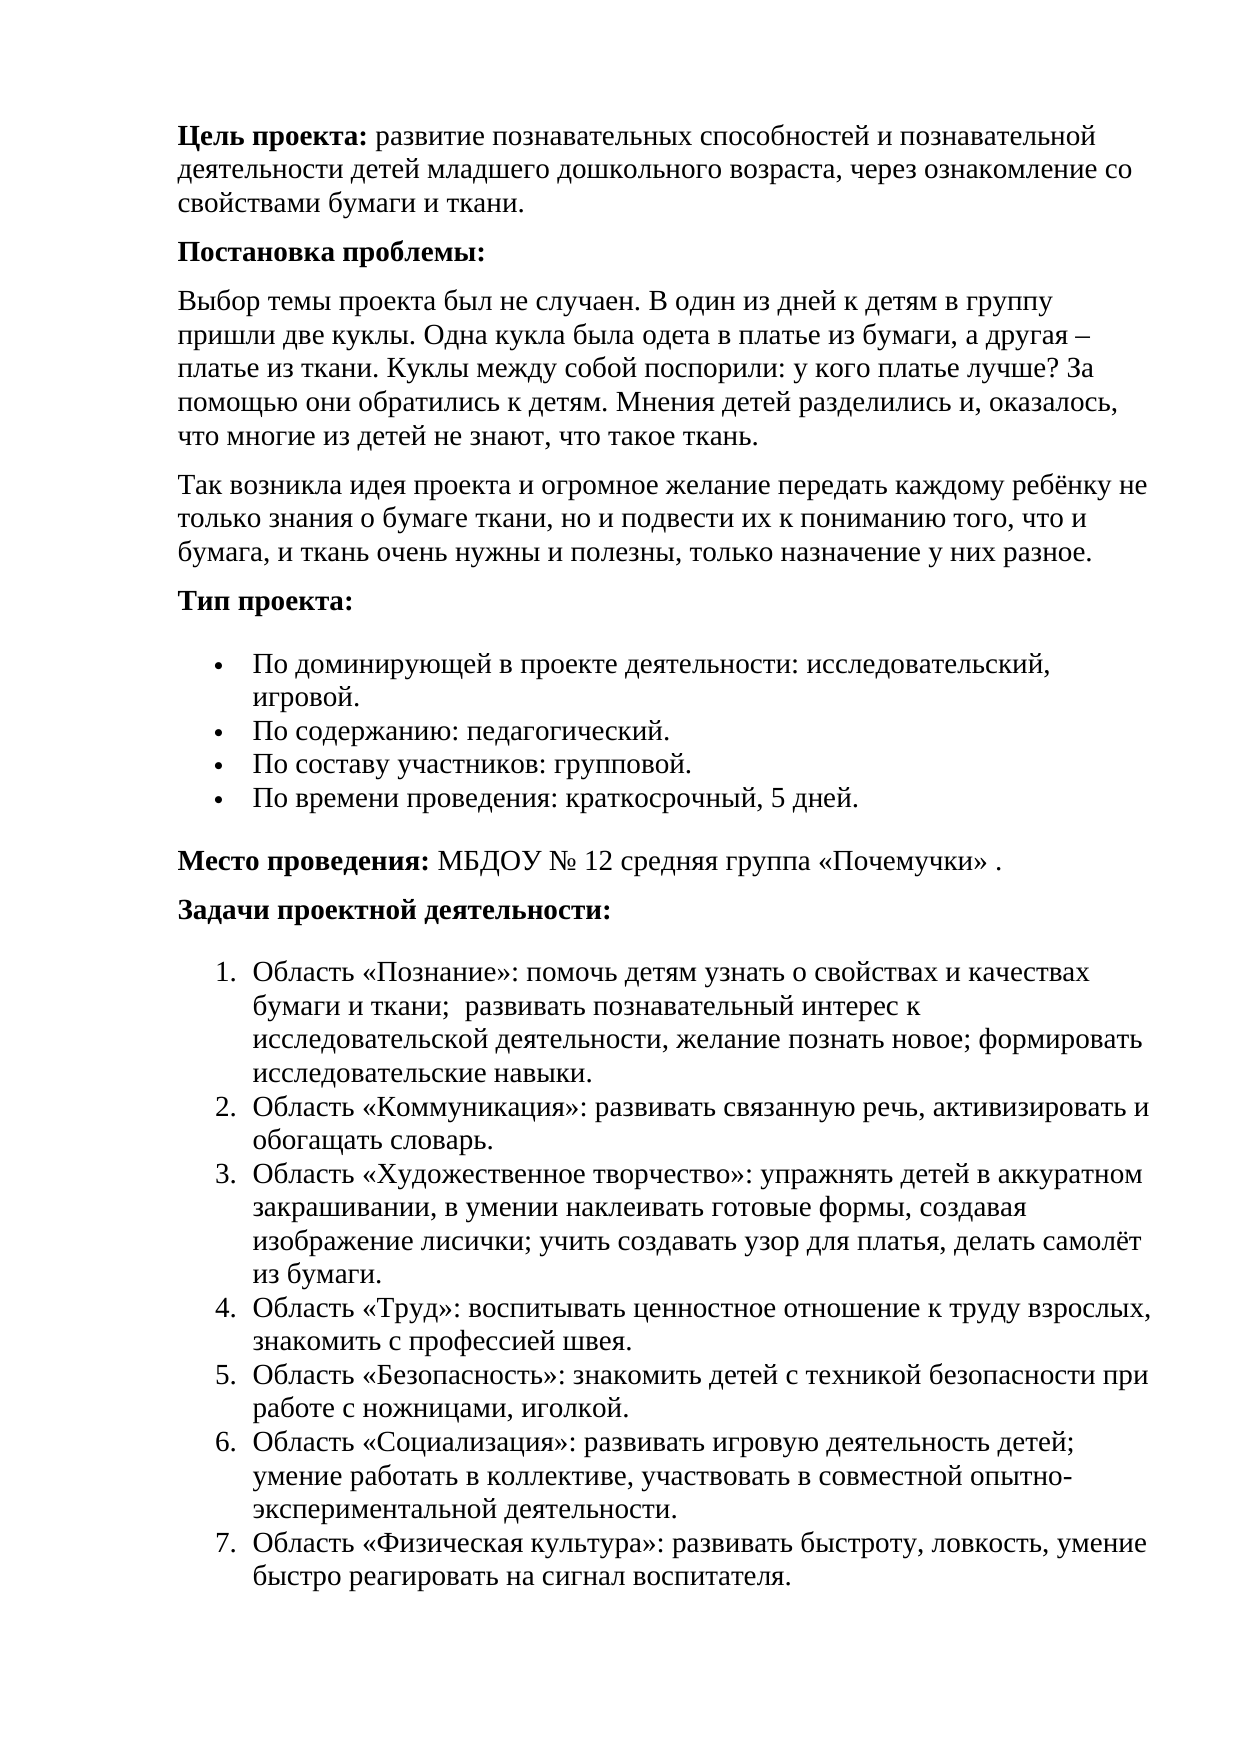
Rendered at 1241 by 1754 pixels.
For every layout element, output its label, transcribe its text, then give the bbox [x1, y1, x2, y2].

text Так возникла идея проекта и огромное желание передать каждому ребёнку не только знания о бумаге ткани, но и подвести их к пониманию того, что и бумага, и ткань очень нужны и полезны, только назначение у них разное. [177, 467, 1152, 567]
text Место проведения: МБДОУ № 12 средняя группа «Почемучки» . [177, 843, 1152, 876]
list Область «Коммуникация»: развивать связанную речь, активизировать и обогащать словарь. [215, 1089, 1152, 1156]
list Область «Художественное творчество»: упражнять детей в аккуратном закрашивании, в умении наклеивать готовые формы, создавая изображение лисички; учить создавать узор для платья, делать самолёт из бумаги. [215, 1156, 1152, 1290]
list Область «Безопасность»: знакомить детей с техникой безопасности при работе с ножницами, иголкой. [215, 1357, 1152, 1424]
text Задачи проектной деятельности: [177, 892, 1152, 925]
list По времени проведения: краткосрочный, 5 дней. [215, 780, 1152, 813]
text Постановка проблемы: [177, 234, 1152, 268]
text Тип проекта: [177, 583, 1152, 617]
list По составу участников: групповой. [215, 746, 1152, 780]
list Область «Познание»: помочь детям узнать о свойствах и качествах бумаги и ткани; развивать познавательный интерес к исследовательской деятельности, желание познать новое; формировать исследовательские навыки. [215, 954, 1152, 1089]
list Область «Социализация»: развивать игровую деятельность детей; умение работать в коллективе, участвовать в совместной опытно-экспериментальной деятельности. [215, 1424, 1152, 1525]
text Выбор темы проекта был не случаен. В один из дней к детям в группу пришли две куклы. Одна кукла была одета в платье из бумаги, а другая – платье из ткани. Куклы между собой поспорили: у кого платье лучше? За помощью они обратились к детям. Мнения детей разделились и, оказалось, что многие из детей не знают, что такое ткань. [177, 283, 1152, 451]
list Область «Физическая культура»: развивать быстроту, ловкость, умение быстро реагировать на сигнал воспитателя. [215, 1525, 1152, 1592]
list По доминирующей в проекте деятельности: исследовательский, игровой. [215, 646, 1152, 713]
text Цель проекта: развитие познавательных способностей и познавательной деятельности детей младшего дошкольного возраста, через ознакомление со свойствами бумаги и ткани. [177, 118, 1152, 219]
list Область «Труд»: воспитывать ценностное отношение к труду взрослых, знакомить с профессией швея. [215, 1290, 1152, 1357]
list По содержанию: педагогический. [215, 713, 1152, 746]
